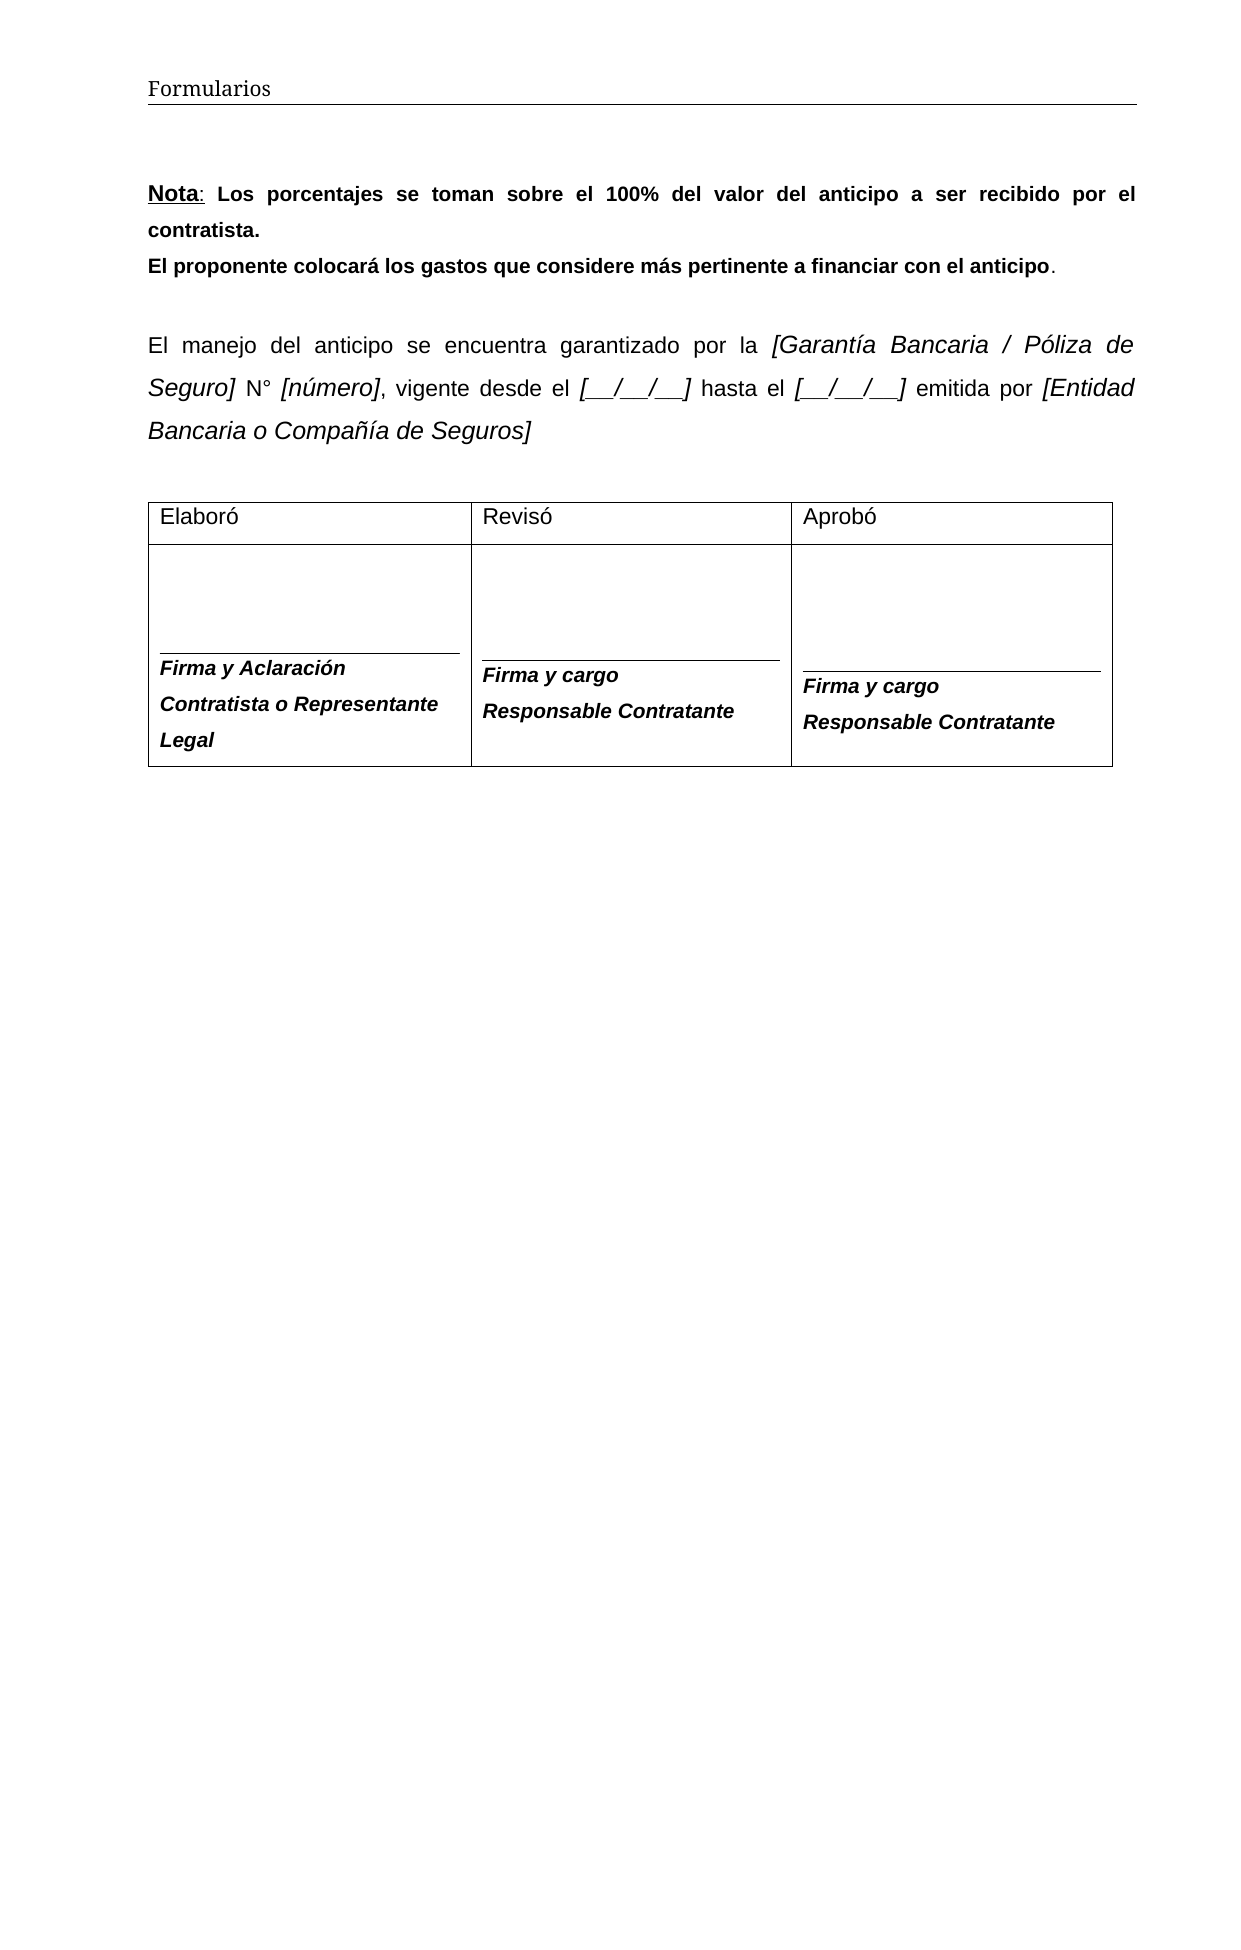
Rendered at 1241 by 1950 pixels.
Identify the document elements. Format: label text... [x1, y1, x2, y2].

table_header Revisó [472, 503, 791, 544]
table_cell Firma y cargo Responsable Contratante [472, 545, 791, 766]
table_header Aprobó [792, 503, 1112, 544]
text El proponente colocará los gastos que considere más pertinente a financiar con el anticipo. [148, 254, 1137, 278]
table_header Elaboró [149, 503, 471, 544]
table_cell Firma y cargo Responsable Contratante [792, 545, 1112, 766]
text El manejo del anticipo se encuentra garantizado por la [Garantía Bancaria / Póliza de Seguro] N° [número], vigente desde el [__/__/__] hasta el [__/__/__] emitida por [Entidad Bancaria o Compañía de Seguros] [148, 330, 1137, 445]
table_cell Firma y Aclaración Contratista o Representante Legal [149, 545, 471, 766]
text Nota: Los porcentajes se toman sobre el 100% del valor del anticipo a ser recibido por el contratista. [148, 180, 1137, 242]
